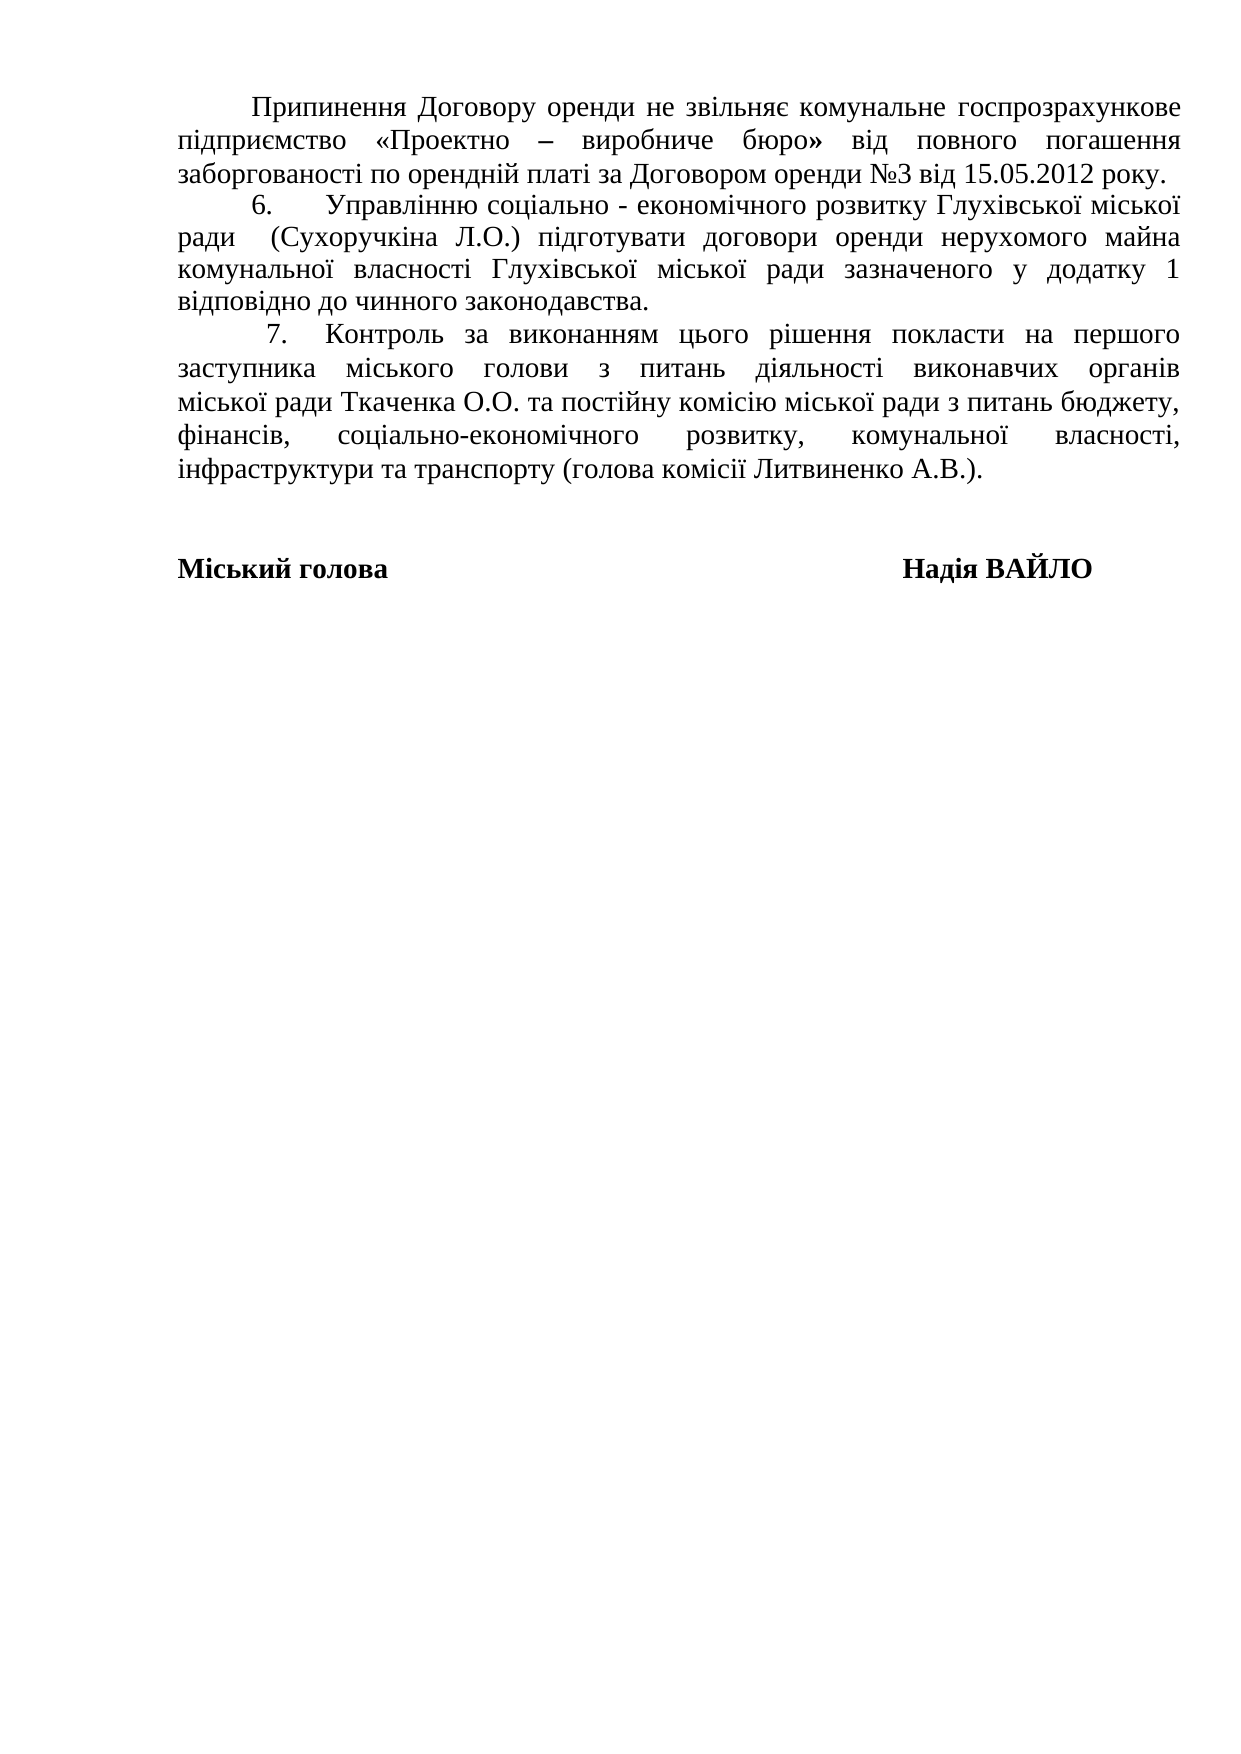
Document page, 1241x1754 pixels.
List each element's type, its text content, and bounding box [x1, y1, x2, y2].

text Міський голова Надія ВАЙЛО [177, 551, 1181, 585]
list Управлінню соціально - економічного розвитку Глухівської міської ради (Сухоручкіна Л.О.) підготувати договори оренди нерухомого майна комунальної власності Глухівської міської ради зазначеного у додатку 1 відповідно до чинного законодавства. [177, 189, 1181, 317]
list Контроль за виконанням цього рішення покласти на першого заступника міського голови з питань діяльності виконавчих органів міської ради Ткаченка О.О. та постійну комісію міської ради з питань бюджету, фінансів, соціально-економічного розвитку, комунальної власності, інфраструктури та транспорту (голова комісії Литвиненко А.В.). [177, 317, 1181, 484]
list Припинення Договору оренди не звільняє комунальне госпрозрахункове підприємство «Проектно – виробниче бюро» від повного погашення заборгованості по орендній платі за Договором оренди №3 від 15.05.2012 року. [177, 89, 1181, 189]
